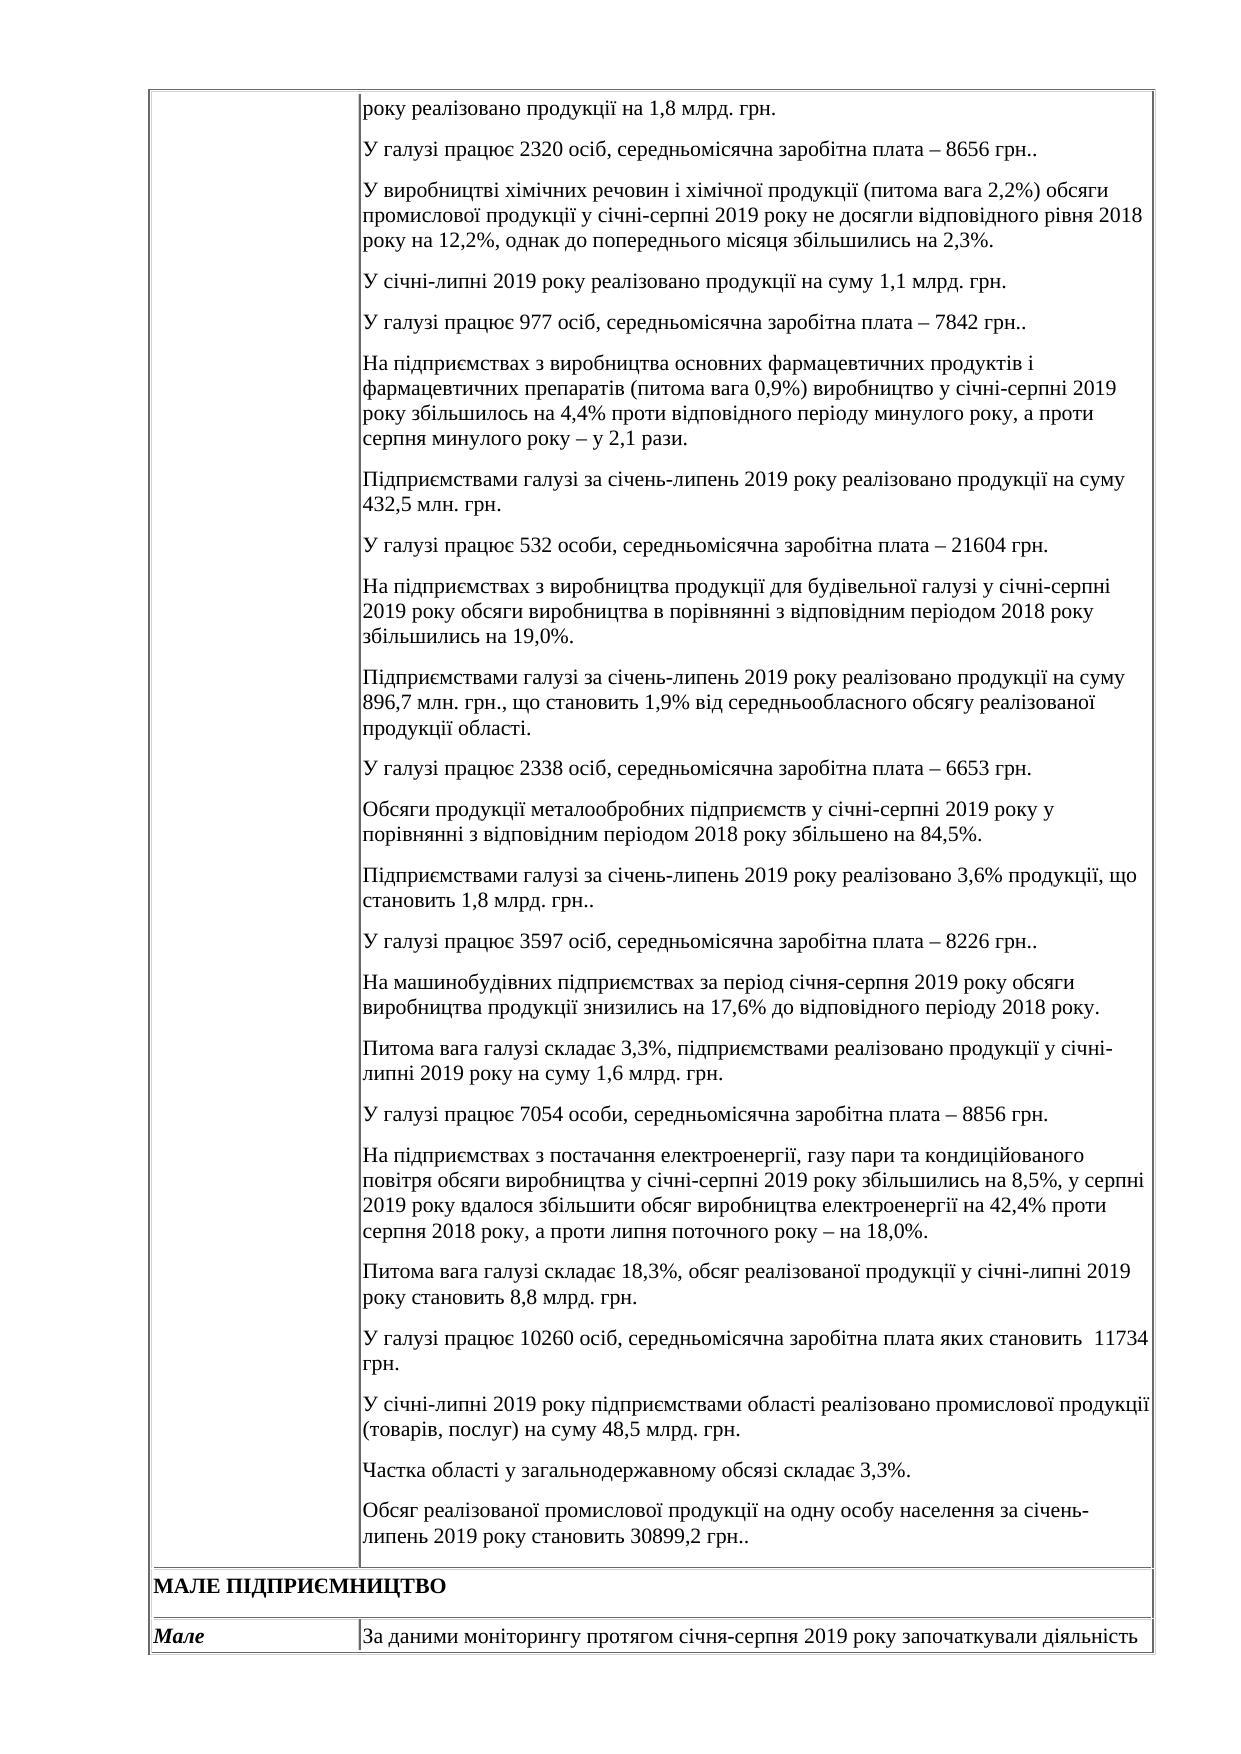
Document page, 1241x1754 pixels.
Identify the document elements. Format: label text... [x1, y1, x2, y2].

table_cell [359, 1617, 1154, 1652]
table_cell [152, 92, 359, 1567]
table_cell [359, 92, 1152, 1567]
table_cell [150, 1617, 359, 1652]
table_cell МАЛЕ ПІДПРИЄМНИЦТВО [150, 1567, 1154, 1617]
